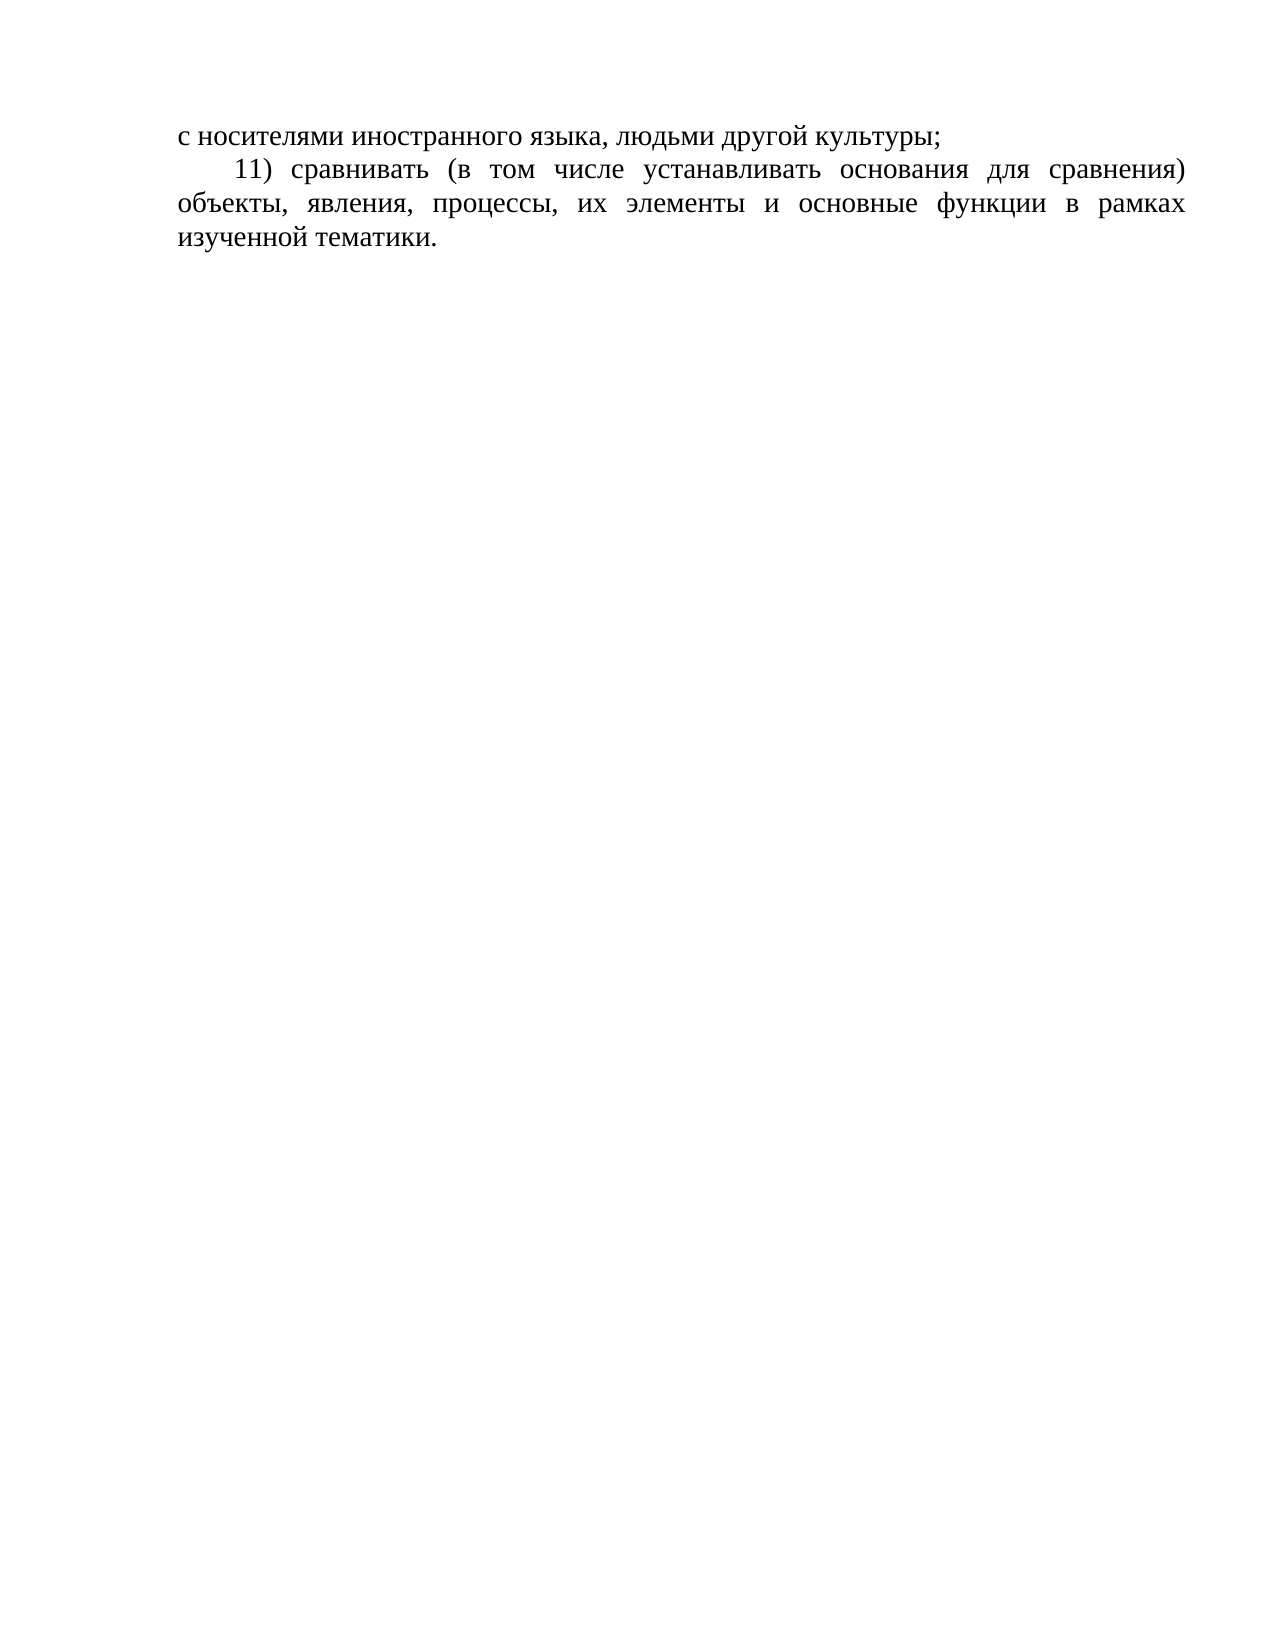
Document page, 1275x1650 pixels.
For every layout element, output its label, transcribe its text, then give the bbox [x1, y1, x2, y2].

text 11) сравнивать (в том числе устанавливать основания для сравнения) объекты, явления, процессы, их элементы и основные функции в рамках изученной тематики. [177, 152, 1186, 252]
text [177, 118, 1186, 152]
